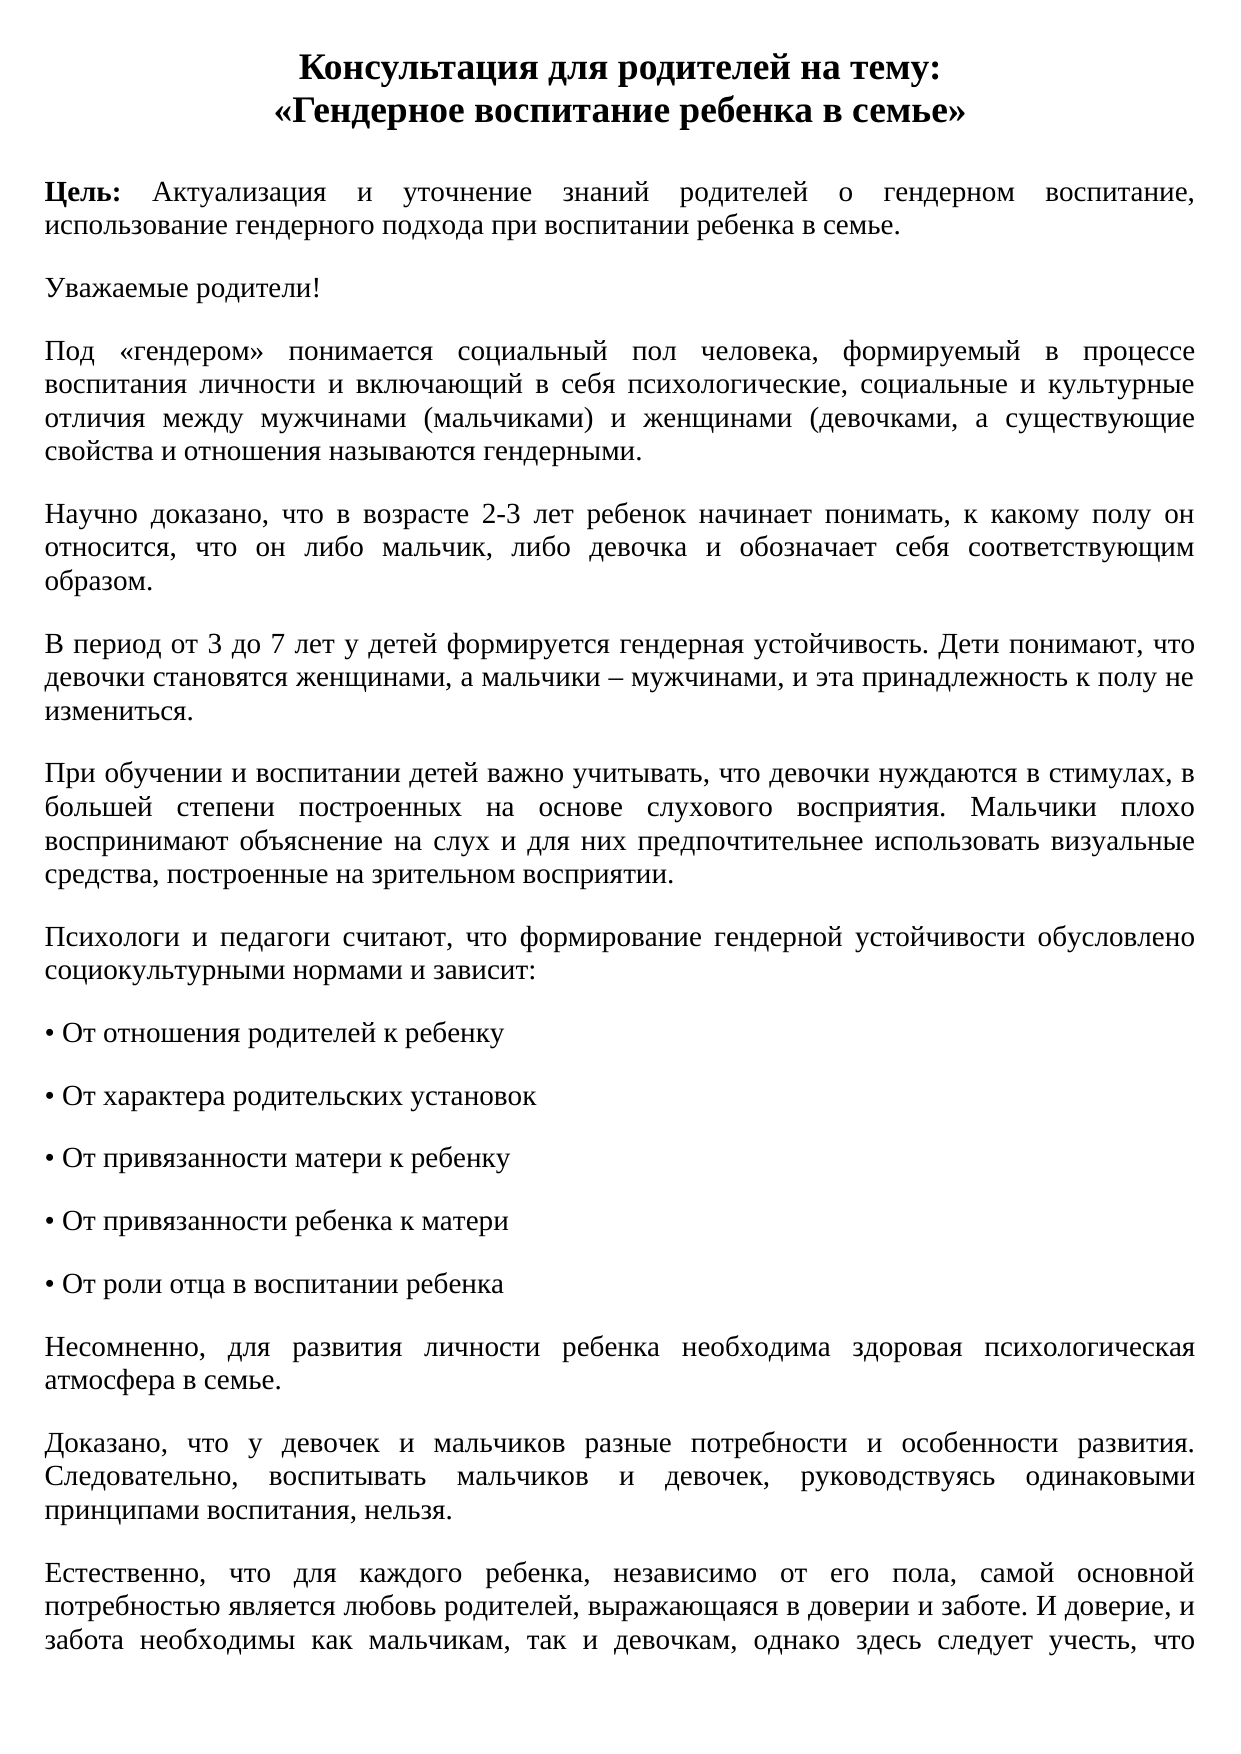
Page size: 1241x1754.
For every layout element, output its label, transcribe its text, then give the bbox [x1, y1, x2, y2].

text • От отношения родителей к ребенку [44, 1015, 1196, 1049]
text В период от 3 до 7 лет у детей формируется гендерная устойчивость. Дети понимают, что девочки становятся женщинами, а мальчики – мужчинами, и эта принадлежность к полу не измениться. [44, 626, 1196, 726]
text При обучении и воспитании детей важно учитывать, что девочки нуждаются в стимулах, в большей степени построенных на основе слухового восприятия. Мальчики плохо воспринимают объяснение на слух и для них предпочтительнее использовать визуальные средства, построенные на зрительном восприятии. [44, 756, 1196, 890]
text Психологи и педагоги считают, что формирование гендерной устойчивости обусловлено социокультурными нормами и зависит: [44, 919, 1196, 986]
text Консультация для родителей на тему: [44, 44, 1196, 87]
text Под «гендером» понимается социальный пол человека, формируемый в процессе воспитания личности и включающий в себя психологические, социальные и культурные отличия между мужчинами (мальчиками) и женщинами (девочками, а существующие свойства и отношения называются гендерными. [44, 333, 1196, 467]
text • От роли отца в воспитании ребенка [44, 1266, 1196, 1299]
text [44, 1555, 1196, 1655]
text Доказано, что у девочек и мальчиков разные потребности и особенности развития. Следовательно, воспитывать мальчиков и девочек, руководствуясь одинаковыми принципами воспитания, нельзя. [44, 1425, 1196, 1526]
text Научно доказано, что в возрасте 2-3 лет ребенок начинает понимать, к какому полу он относится, что он либо мальчик, либо девочка и обозначает себя соответствующим образом. [44, 496, 1196, 597]
text • От привязанности матери к ребенку [44, 1141, 1196, 1174]
text Уважаемые родители! [44, 270, 1196, 303]
text • От привязанности ребенка к матери [44, 1203, 1196, 1237]
text Несомненно, для развития личности ребенка необходима здоровая психологическая атмосфера в семье. [44, 1329, 1196, 1396]
text «Гендерное воспитание ребенка в семье» [44, 87, 1196, 131]
text Цель: Актуализация и уточнение знаний родителей о гендерном воспитание, использование гендерного подхода при воспитании ребенка в семье. [44, 174, 1196, 241]
text • От характера родительских установок [44, 1078, 1196, 1111]
